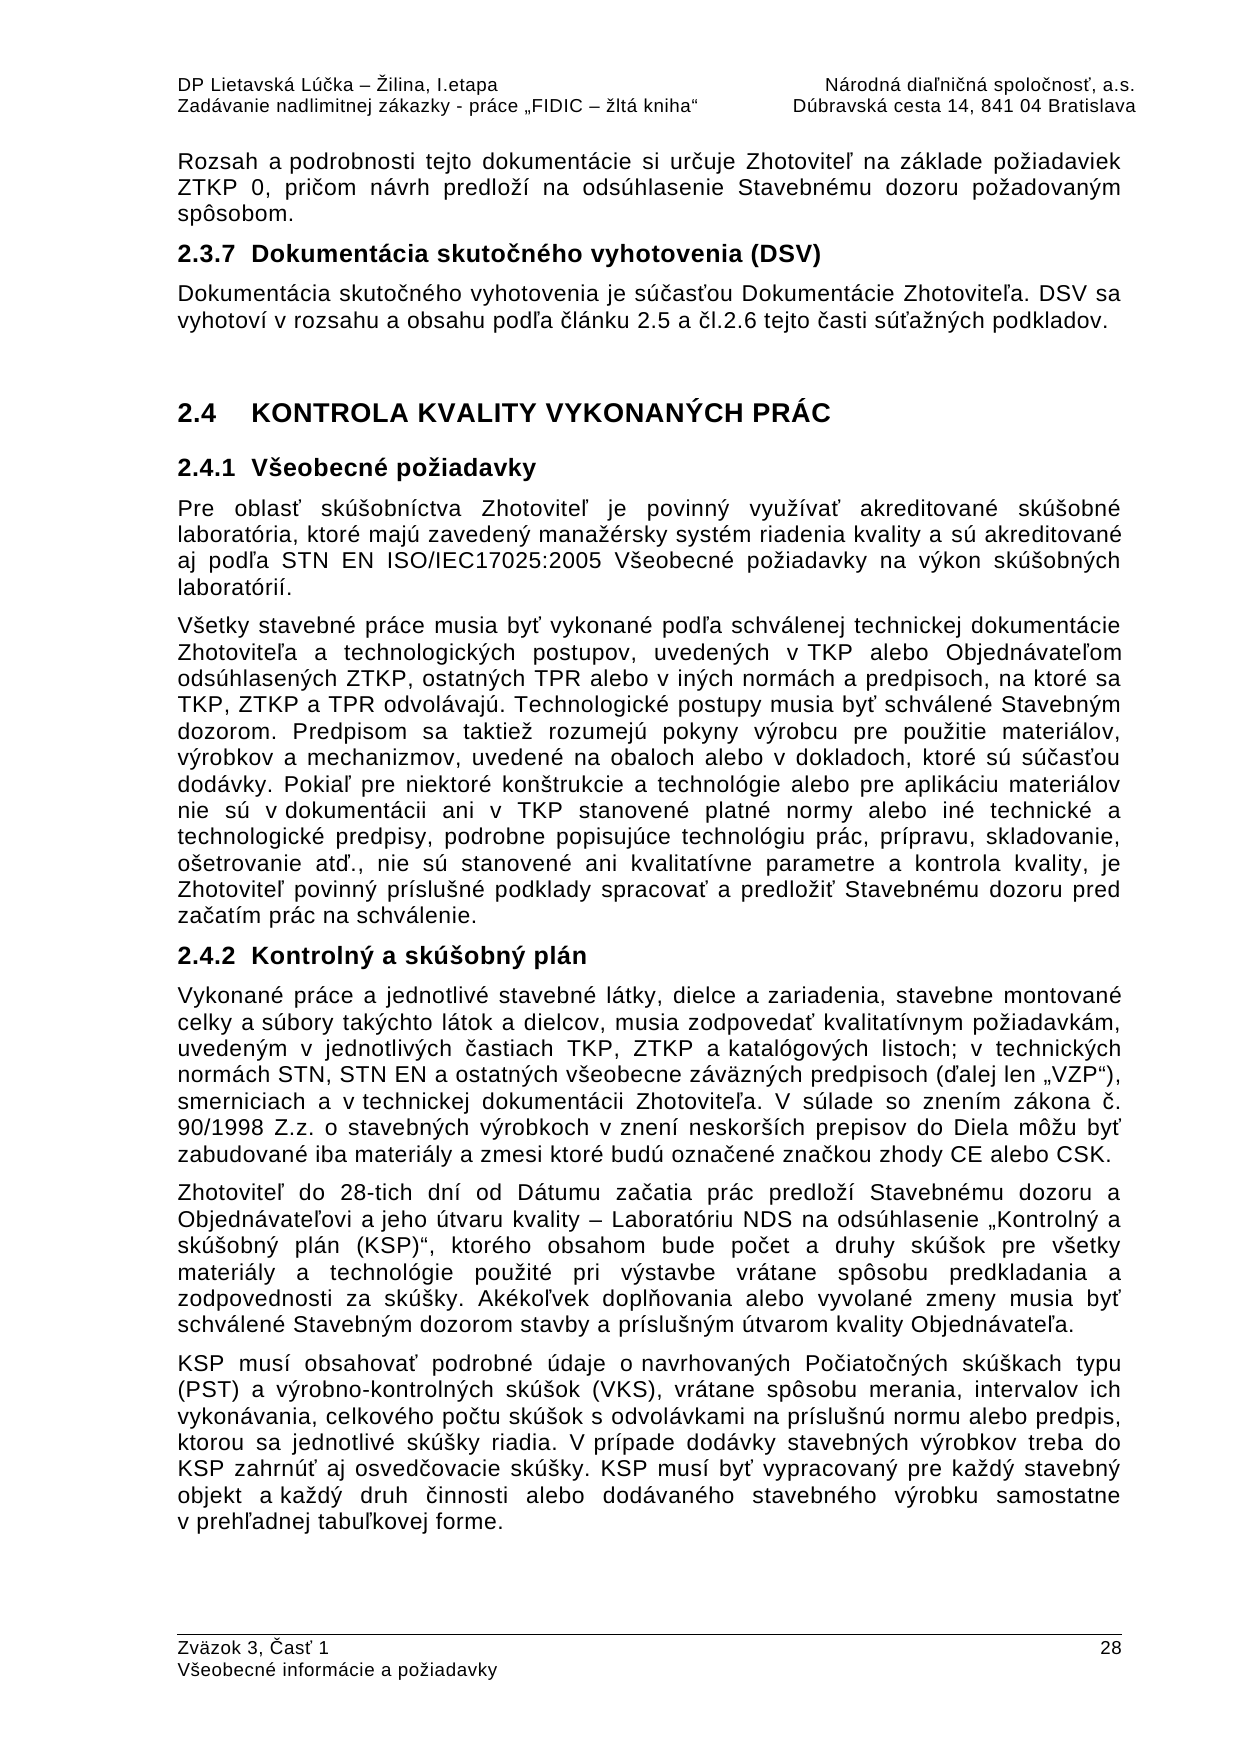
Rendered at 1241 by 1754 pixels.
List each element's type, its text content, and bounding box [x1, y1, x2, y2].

text KSP musí obsahovať podrobné údaje o navrhovaných Počiatočných skúškach typu (PST) a výrobno-kontrolných skúšok (VKS), vrátane spôsobu merania, intervalov ich vykonávania, celkového počtu skúšok s odvolávkami na príslušnú normu alebo predpis, ktorou sa jednotlivé skúšky riadia. V prípade dodávky stavebných výrobkov treba do KSP zahrnúť aj osvedčovacie skúšky. KSP musí byť vypracovaný pre každý stavebný objekt a každý druh činnosti alebo dodávaného stavebného výrobku samostatne v prehľadnej tabuľkovej forme. [177, 1350, 1122, 1534]
text Pre oblasť skúšobníctva Zhotoviteľ je povinný využívať akreditované skúšobné laboratória, ktoré majú zavedený manažérsky systém riadenia kvality a sú akreditované aj podľa STN EN ISO/IEC17025:2005 Všeobecné požiadavky na výkon skúšobných laboratórií. [177, 494, 1122, 600]
subtitle 2.4.2 Kontrolný a skúšobný plán [177, 941, 1122, 970]
subtitle 2.3.7 Dokumentácia skutočného vyhotovenia (DSV) [177, 239, 1122, 268]
subtitle 2.4 Kontrola Kvality Vykonaných Prác [177, 397, 1122, 428]
text Dokumentácia skutočného vyhotovenia je súčasťou Dokumentácie Zhotoviteľa. DSV sa vyhotoví v rozsahu a obsahu podľa článku 2.5 a čl.2.6 tejto časti súťažných podkladov. [177, 280, 1122, 333]
text Zhotoviteľ do 28-tich dní od Dátumu začatia prác predloží Stavebnému dozoru a Objednávateľovi a jeho útvaru kvality – Laboratóriu NDS na odsúhlasenie „Kontrolný a skúšobný plán (KSP)“, ktorého obsahom bude počet a druhy skúšok pre všetky materiály a technológie použité pri výstavbe vrátane spôsobu predkladania a zodpovednosti za skúšky. Akékoľvek doplňovania alebo vyvolané zmeny musia byť schválené Stavebným dozorom stavby a príslušným útvarom kvality Objednávateľa. [177, 1179, 1122, 1337]
text Vykonané práce a jednotlivé stavebné látky, dielce a zariadenia, stavebne montované celky a súbory takýchto látok a dielcov, musia zodpovedať kvalitatívnym požiadavkám, uvedeným v jednotlivých častiach TKP, ZTKP a katalógových listoch; v technických normách STN, STN EN a ostatných všeobecne záväzných predpisoch (ďalej len „VZP“), smerniciach a v technickej dokumentácii Zhotoviteľa. V súlade so znením zákona č. 90/1998 Z.z. o stavebných výrobkoch v znení neskorších prepisov do Diela môžu byť zabudované iba materiály a zmesi ktoré budú označené značkou zhody CE alebo CSK. [177, 982, 1122, 1167]
text Rozsah a podrobnosti tejto dokumentácie si určuje Zhotoviteľ na základe požiadaviek ZTKP 0, pričom návrh predloží na odsúhlasenie Stavebnému dozoru požadovaným spôsobom. [177, 148, 1122, 227]
subtitle 2.4.1 Všeobecné požiadavky [177, 453, 1122, 482]
text Všetky stavebné práce musia byť vykonané podľa schválenej technickej dokumentácie Zhotoviteľa a technologických postupov, uvedených v TKP alebo Objednávateľom odsúhlasených ZTKP, ostatných TPR alebo v iných normách a predpisoch, na ktoré sa TKP, ZTKP a TPR odvolávajú. Technologické postupy musia byť schválené Stavebným dozorom. Predpisom sa taktiež rozumejú pokyny výrobcu pre použitie materiálov, výrobkov a mechanizmov, uvedené na obaloch alebo v dokladoch, ktoré sú súčasťou dodávky. Pokiaľ pre niektoré konštrukcie a technológie alebo pre aplikáciu materiálov nie sú v dokumentácii ani v TKP stanovené platné normy alebo iné technické a technologické predpisy, podrobne popisujúce technológiu prác, prípravu, skladovanie, ošetrovanie atď., nie sú stanovené ani kvalitatívne parametre a kontrola kvality, je Zhotoviteľ povinný príslušné podklady spracovať a predložiť Stavebnému dozoru pred začatím prác na schválenie. [177, 612, 1122, 929]
